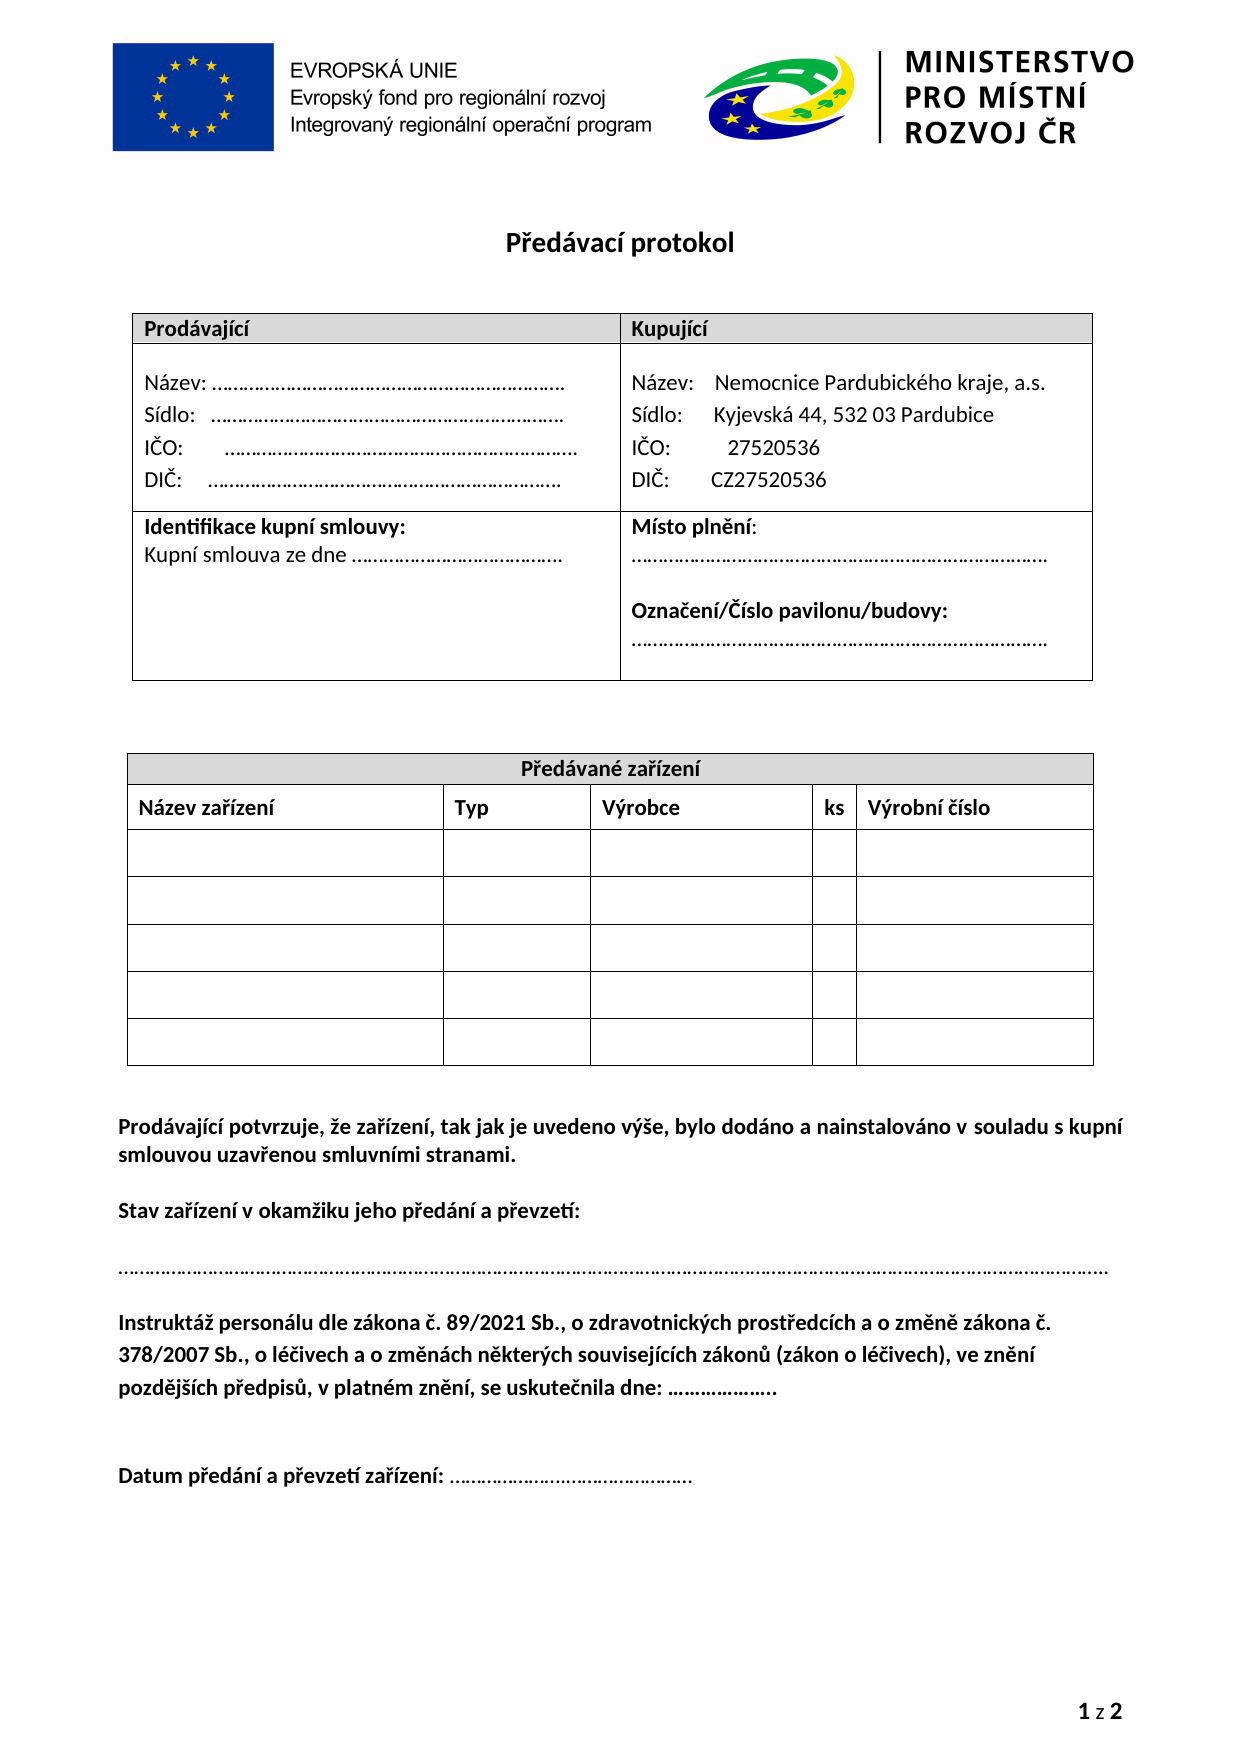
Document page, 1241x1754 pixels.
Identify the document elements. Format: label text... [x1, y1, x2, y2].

table_cell Výrobní číslo [857, 785, 1093, 829]
picture [77, 6, 1169, 187]
table_cell [444, 972, 590, 1018]
table_cell [857, 925, 1093, 971]
table_cell Název: Nemocnice Pardubického kraje, a.s. Sídlo: Kyjevská 44, 532 03 Pardubice IČO: 27520536 DIČ: CZ27520536 [621, 344, 1092, 511]
table_cell [813, 1019, 856, 1065]
text Instruktáž personálu dle zákona č. 89/2021 Sb., o zdravotnických prostředcích a o změně zákona č. 378/2007 Sb., o léčivech a o změnách některých souvisejících zákonů (zákon o léčivech), ve znění pozdějších předpisů, v platném znění, se uskutečnila dne: ……………….. [118, 1308, 1122, 1401]
table_cell [813, 830, 856, 876]
table_cell [591, 972, 812, 1018]
table_cell [591, 925, 812, 971]
table_cell Název: …………………………………………………………. Sídlo: …………………………………………………………. IČO: …………………………………………………………. DIČ: …………………………………………………………. [133, 344, 620, 511]
table_cell Typ [444, 785, 590, 829]
text Prodávající potvrzuje, že zařízení, tak jak je uvedeno výše, bylo dodáno a nainstalováno v souladu s kupní smlouvou uzavřenou smluvními stranami. [118, 1112, 1122, 1168]
table_cell [591, 877, 812, 923]
table_header Kupující [621, 314, 1092, 342]
table_cell Místo plnění: ……………………………………………………………………. Označení/Číslo pavilonu/budovy: ……………………………………………………………………. [621, 512, 1092, 680]
table_cell [857, 972, 1093, 1018]
text …………………………………………………………………………………………………………………………………………………………………….. [118, 1252, 1122, 1280]
table_cell [444, 830, 590, 876]
text Datum předání a převzetí zařízení: ………………….…………………… [118, 1461, 1122, 1489]
table_cell [591, 830, 812, 876]
table_cell [857, 830, 1093, 876]
table_cell [813, 877, 856, 923]
table_cell Název zařízení [128, 785, 443, 829]
table_cell ks [813, 785, 856, 829]
table_cell [857, 877, 1093, 923]
table_cell Identifikace kupní smlouvy: Kupní smlouva ze dne …………………………………. [133, 512, 620, 680]
table_cell [128, 830, 443, 876]
table_cell [128, 972, 443, 1018]
table_cell [128, 877, 443, 923]
table_header Předávané zařízení [128, 754, 1093, 784]
subtitle Předávací protokol [118, 224, 1122, 260]
table_cell Výrobce [591, 785, 812, 829]
table_cell [591, 1019, 812, 1065]
table_cell [813, 972, 856, 1018]
text Stav zařízení v okamžiku jeho předání a převzetí: [118, 1196, 1122, 1224]
table_header Prodávající [133, 314, 620, 342]
table_cell [444, 1019, 590, 1065]
table_cell [813, 925, 856, 971]
table_cell [444, 925, 590, 971]
table_cell [128, 925, 443, 971]
table_cell [857, 1019, 1093, 1065]
table_cell [128, 1019, 443, 1065]
table_cell [444, 877, 590, 923]
